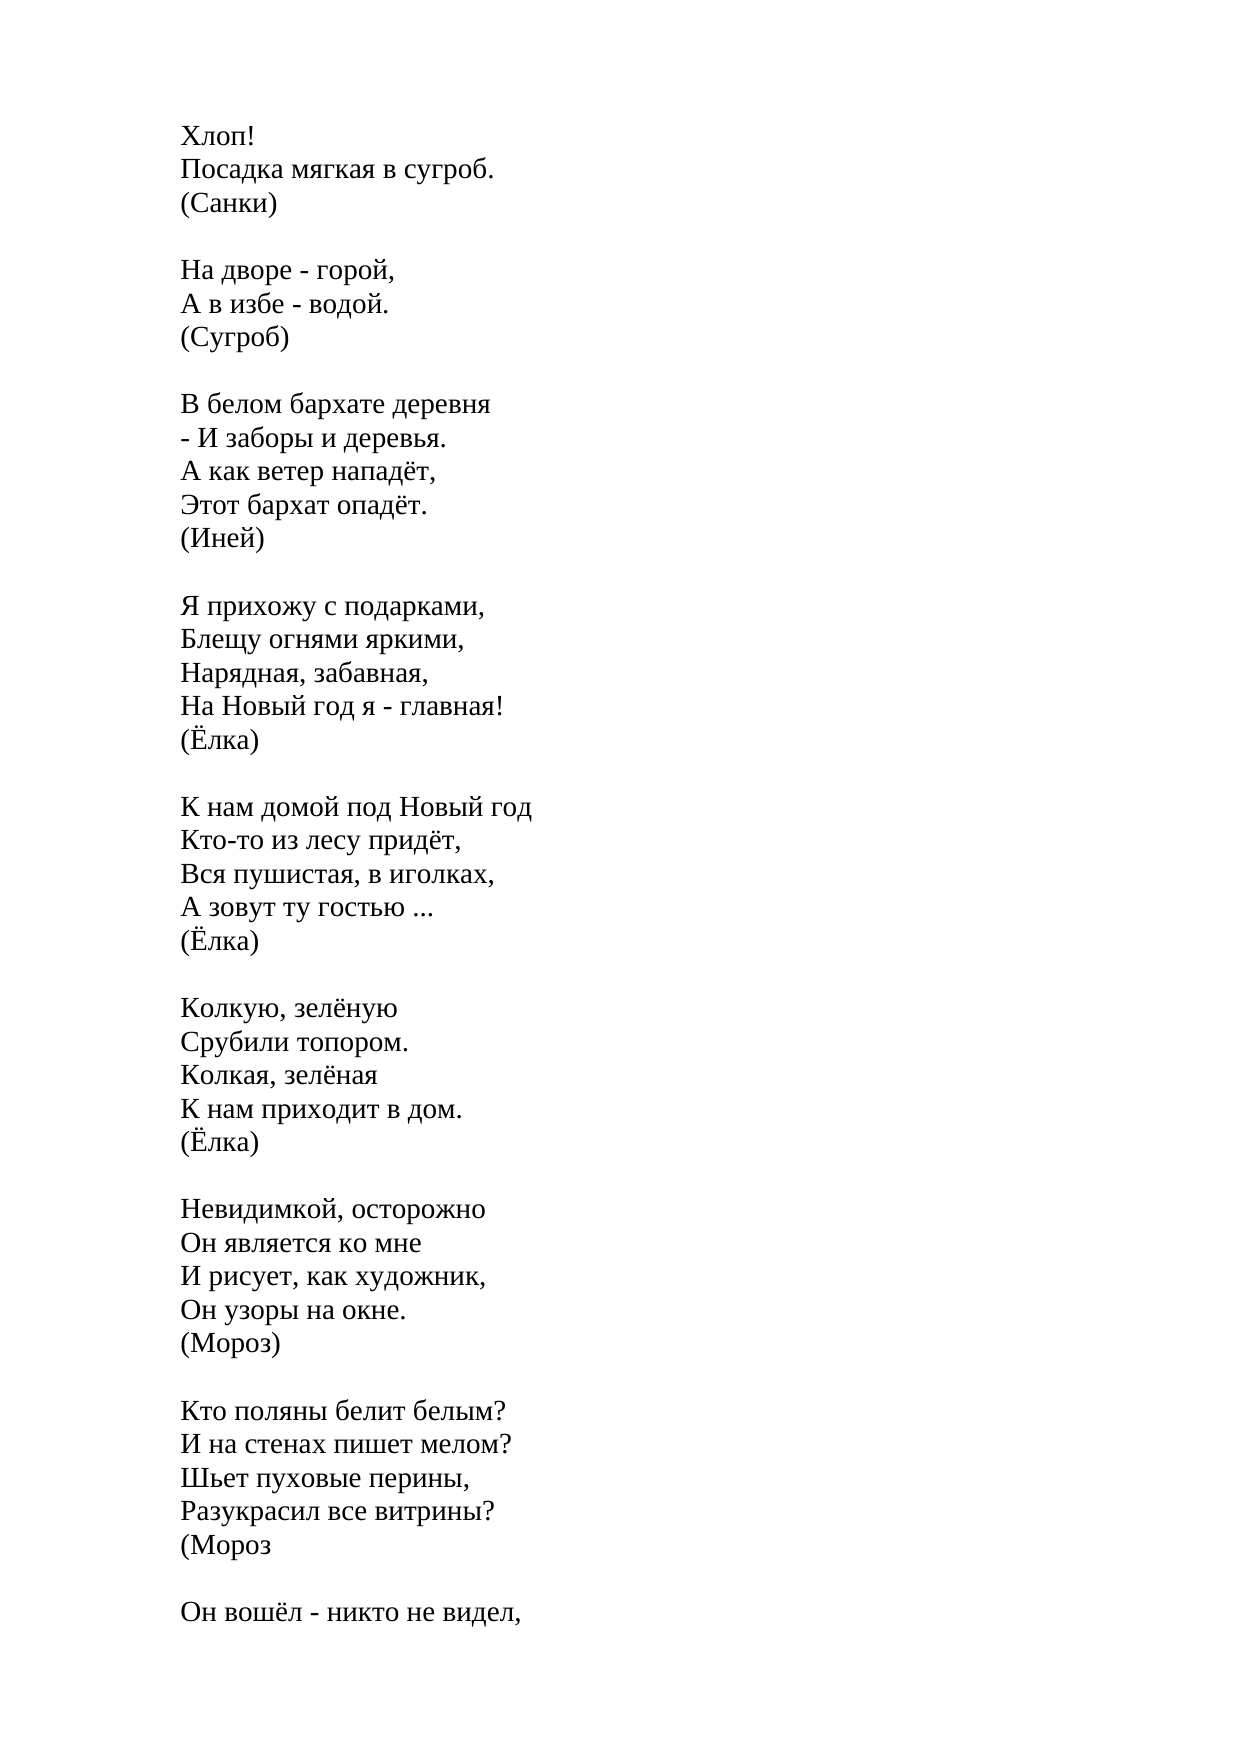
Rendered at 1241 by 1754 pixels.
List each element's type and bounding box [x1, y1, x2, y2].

table_header [180, 118, 1152, 1627]
